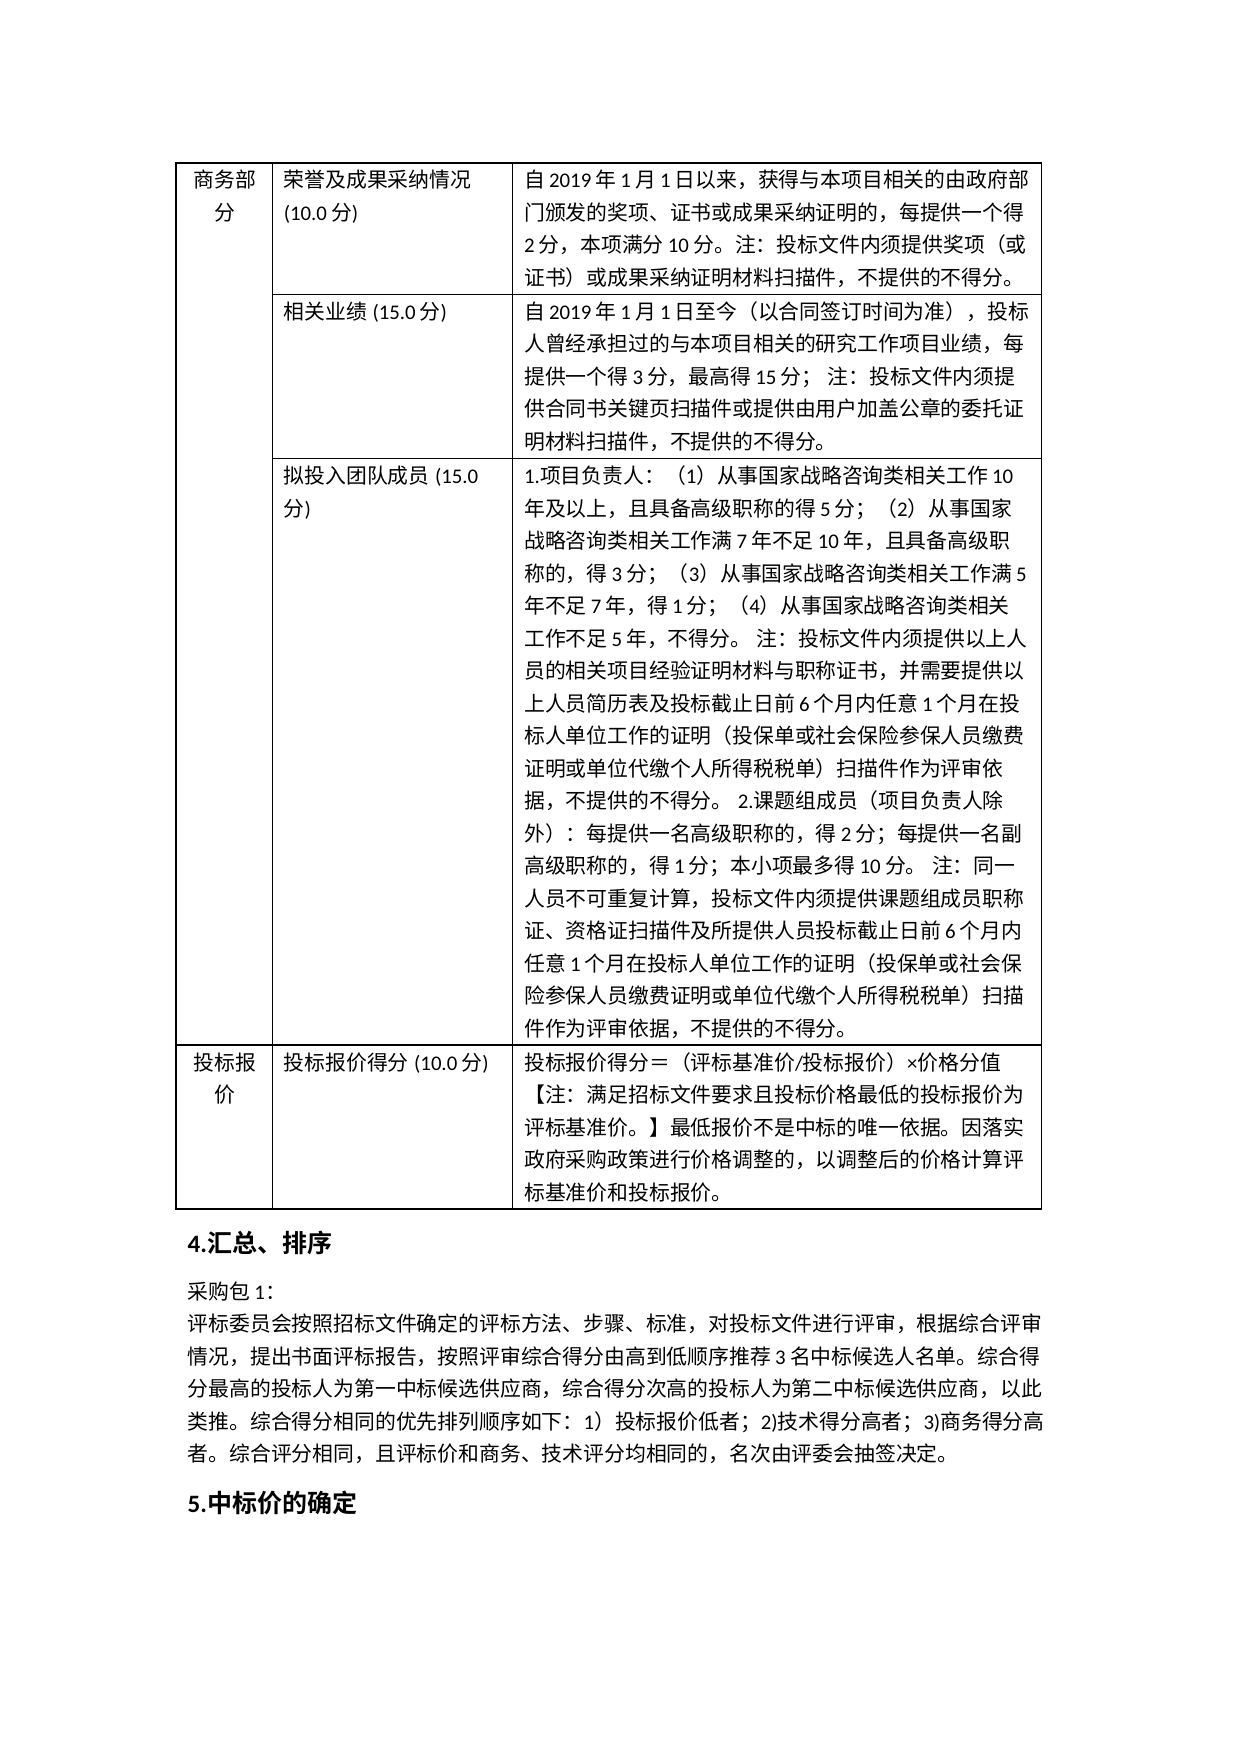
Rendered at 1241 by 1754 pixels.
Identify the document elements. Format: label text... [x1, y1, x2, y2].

table_cell 相关业绩 (15.0分) [273, 295, 512, 458]
text 采购包1： [187, 1275, 1053, 1307]
table_cell 拟投入团队成员 (15.0分) [273, 459, 512, 1044]
text 4.汇总、排序 [187, 1210, 1053, 1275]
table_cell 荣誉及成果采纳情况 (10.0分) [273, 164, 512, 293]
table_cell 1.项目负责人：（1）从事国家战略咨询类相关工作10年及以上，且具备高级职称的得5分；（2）从事国家战略咨询类相关工作满7年不足10年，且具备高级职称的，得3分；（3）从事国家战略咨询类相关工作满5年不足7年，得1分；（4）从事国家战略咨询类相关工作不足5年，不得分。 注：投标文件内须提供以上人员的相关项目经验证明材料与职称证书，并需要提供以上人员简历表及投标截止日前6个月内任意1个月在投标人单位工作的证明（投保单或社会保险参保人员缴费证明或单位代缴个人所得税税单）扫描件作为评审依据，不提供的不得分。 2.课题组成员（项目负责人除外）：每提供一名高级职称的，得2分；每提供一名副高级职称的，得1分；本小项最多得10分。 注：同一人员不可重复计算，投标文件内须提供课题组成员职称证、资格证扫描件及所提供人员投标截止日前6个月内任意1个月在投标人单位工作的证明（投保单或社会保险参保人员缴费证明或单位代缴个人所得税税单）扫描件作为评审依据，不提供的不得分。 [513, 459, 1041, 1044]
table_cell 投标报价得分 (10.0分) [273, 1046, 512, 1208]
table_cell 投标报价 [177, 1046, 272, 1208]
table_cell 商务部分 [177, 164, 272, 1044]
text 评标委员会按照招标文件确定的评标方法、步骤、标准，对投标文件进行评审，根据综合评审情况，提出书面评标报告，按照评审综合得分由高到低顺序推荐3名中标候选人名单。综合得分最高的投标人为第一中标候选供应商，综合得分次高的投标人为第二中标候选供应商，以此类推。综合得分相同的优先排列顺序如下：1）投标报价低者；2)技术得分高者；3)商务得分高者。综合评分相同，且评标价和商务、技术评分均相同的，名次由评委会抽签决定。 [187, 1307, 1053, 1470]
table_cell 自2019年1月1日以来，获得与本项目相关的由政府部门颁发的奖项、证书或成果采纳证明的，每提供一个得2分，本项满分10分。注：投标文件内须提供奖项（或证书）或成果采纳证明材料扫描件，不提供的不得分。 [513, 164, 1041, 293]
text 5.中标价的确定 [187, 1470, 1053, 1535]
table_cell 投标报价得分＝（评标基准价/投标报价）×价格分值【注：满足招标文件要求且投标价格最低的投标报价为评标基准价。】最低报价不是中标的唯一依据。因落实政府采购政策进行价格调整的，以调整后的价格计算评标基准价和投标报价。 [513, 1046, 1041, 1208]
table_cell 自2019年1月1日至今（以合同签订时间为准），投标人曾经承担过的与本项目相关的研究工作项目业绩，每提供一个得3分，最高得15分； 注：投标文件内须提供合同书关键页扫描件或提供由用户加盖公章的委托证明材料扫描件，不提供的不得分。 [513, 295, 1041, 458]
